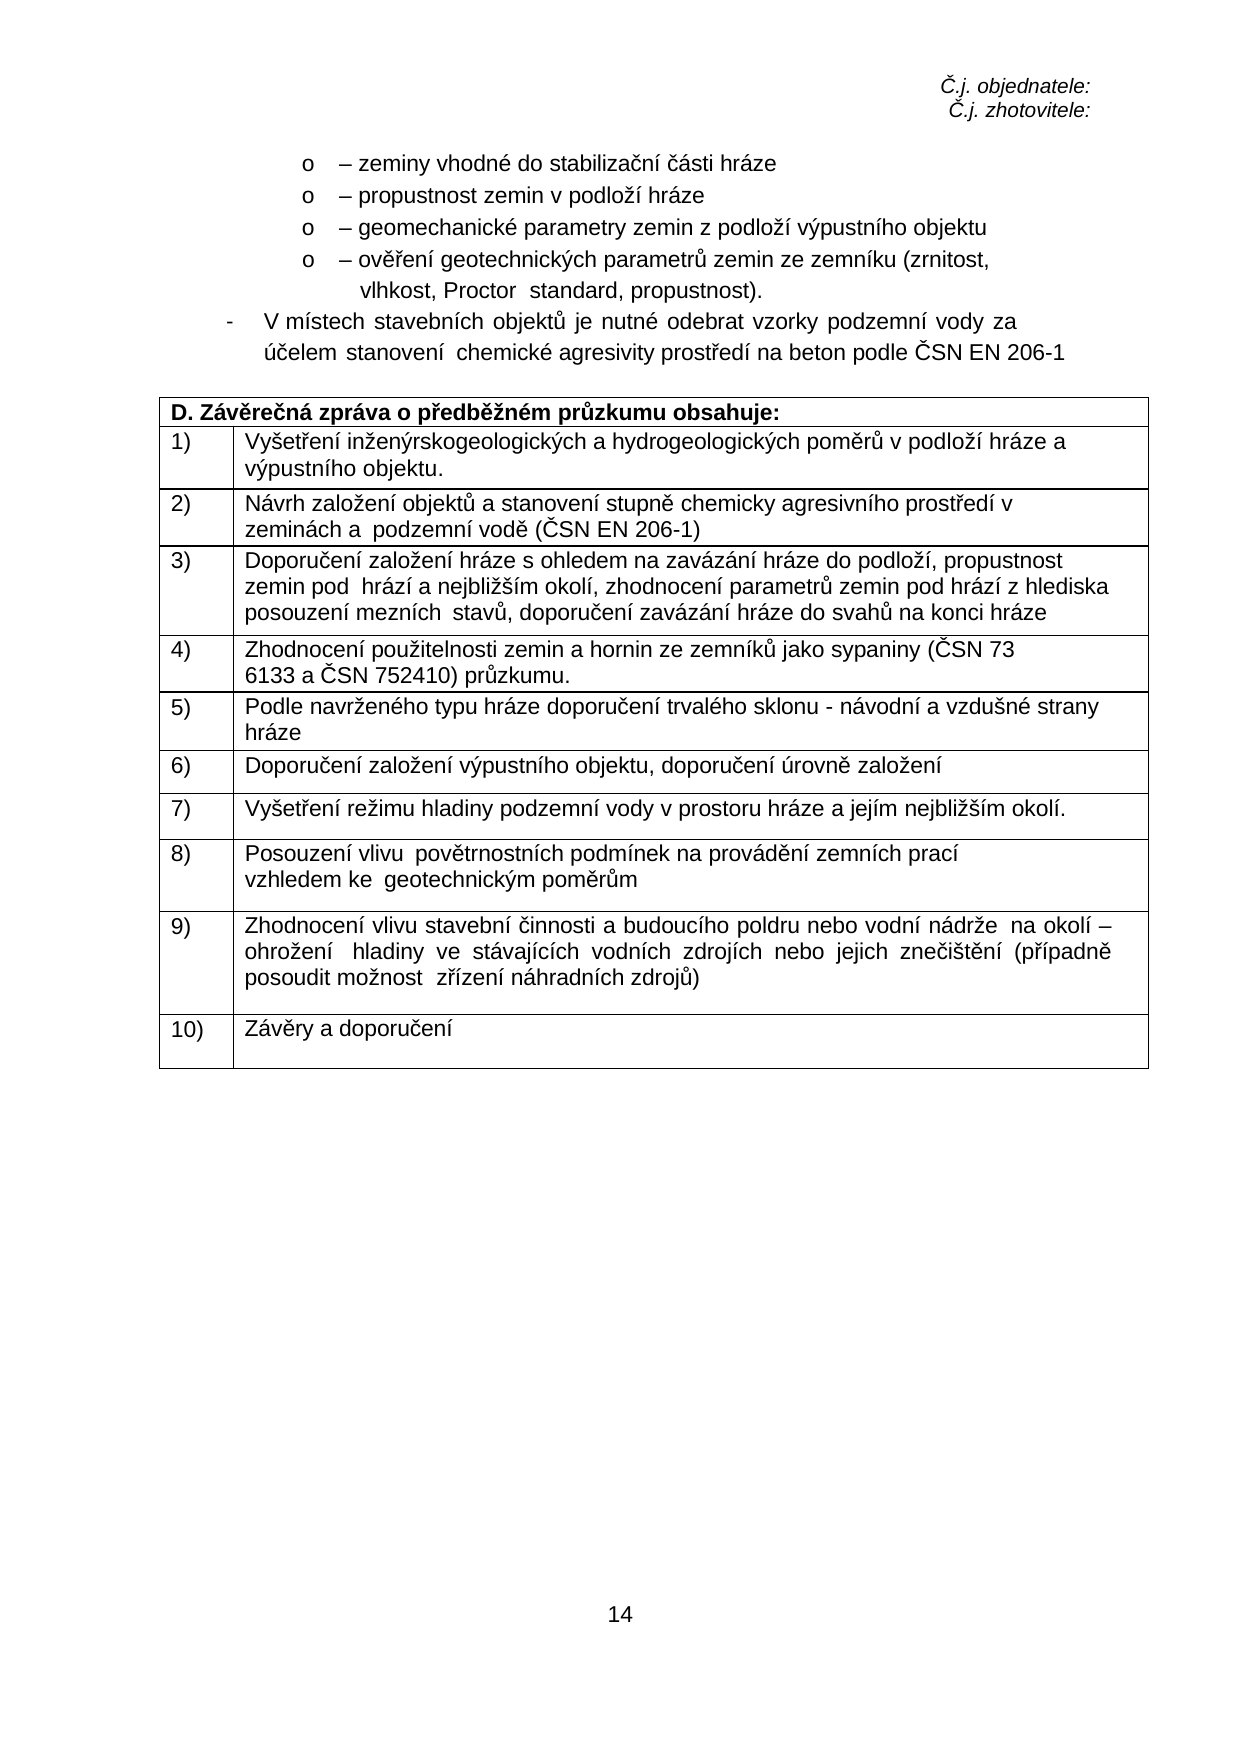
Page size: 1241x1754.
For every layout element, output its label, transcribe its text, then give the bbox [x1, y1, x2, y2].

list V místech stavebních objektů je nutné odebrat vzorky podzemní vody za účelem stanovení chemické agresivity prostředí na beton podle ČSN EN 206-1 [226, 307, 1066, 365]
table_cell 7) [160, 794, 233, 838]
table_cell Doporučení založení hráze s ohledem na zavázání hráze do podloží, propustnost zemin pod hrází a nejbližším okolí, zhodnocení parametrů zemin pod hrází z hlediska posouzení mezních stavů, doporučení zavázání hráze do svahů na konci hráze [234, 547, 1148, 634]
table_header D. Závěrečná zpráva o předběžném průzkumu obsahuje: [160, 398, 1148, 426]
table_cell 4) [160, 636, 233, 691]
table_cell Zhodnocení vlivu stavební činnosti a budoucího poldru nebo vodní nádrže na okolí – ohrožení hladiny ve stávajících vodních zdrojích nebo jejich znečištění (případně posoudit možnost zřízení náhradních zdrojů) [234, 912, 1148, 1014]
table_cell 5) [160, 693, 233, 750]
list – ověření geotechnických parametrů zemin ze zemníku (zrnitost, vlhkost, Proctor standard, propustnost). [301, 246, 1024, 303]
list – zeminy vhodné do stabilizační části hráze [301, 150, 1093, 179]
list – propustnost zemin v podloží hráze [301, 182, 1093, 210]
table_cell Závěry a doporučení [234, 1015, 1148, 1068]
table_cell Vyšetření inženýrskogeologických a hydrogeologických poměrů v podloží hráze a výpustního objektu. [234, 427, 1148, 488]
table_cell 3) [160, 547, 233, 634]
table_cell 10) [160, 1015, 233, 1068]
table_cell 1) [160, 427, 233, 488]
table_cell Vyšetření režimu hladiny podzemní vody v prostoru hráze a jejím nejbližším okolí. [234, 794, 1148, 838]
list – geomechanické parametry zemin z podloží výpustního objektu [301, 214, 1093, 242]
table_cell Zhodnocení použitelnosti zemin a hornin ze zemníků jako sypaniny (ČSN 73 6133 a ČSN 752410) průzkumu. [234, 636, 1148, 691]
table_cell Podle navrženého typu hráze doporučení trvalého sklonu - návodní a vzdušné strany hráze [234, 693, 1148, 750]
table_cell Posouzení vlivu povětrnostních podmínek na provádění zemních prací vzhledem ke geotechnickým poměrům [234, 840, 1148, 911]
table_cell Návrh založení objektů a stanovení stupně chemicky agresivního prostředí v zeminách a podzemní vodě (ČSN EN 206-1) [234, 490, 1148, 545]
table_cell 2) [160, 490, 233, 545]
table_cell 8) [160, 840, 233, 911]
table_cell 9) [160, 912, 233, 1014]
table_cell Doporučení založení výpustního objektu, doporučení úrovně založení [234, 751, 1148, 793]
table_cell 6) [160, 751, 233, 793]
